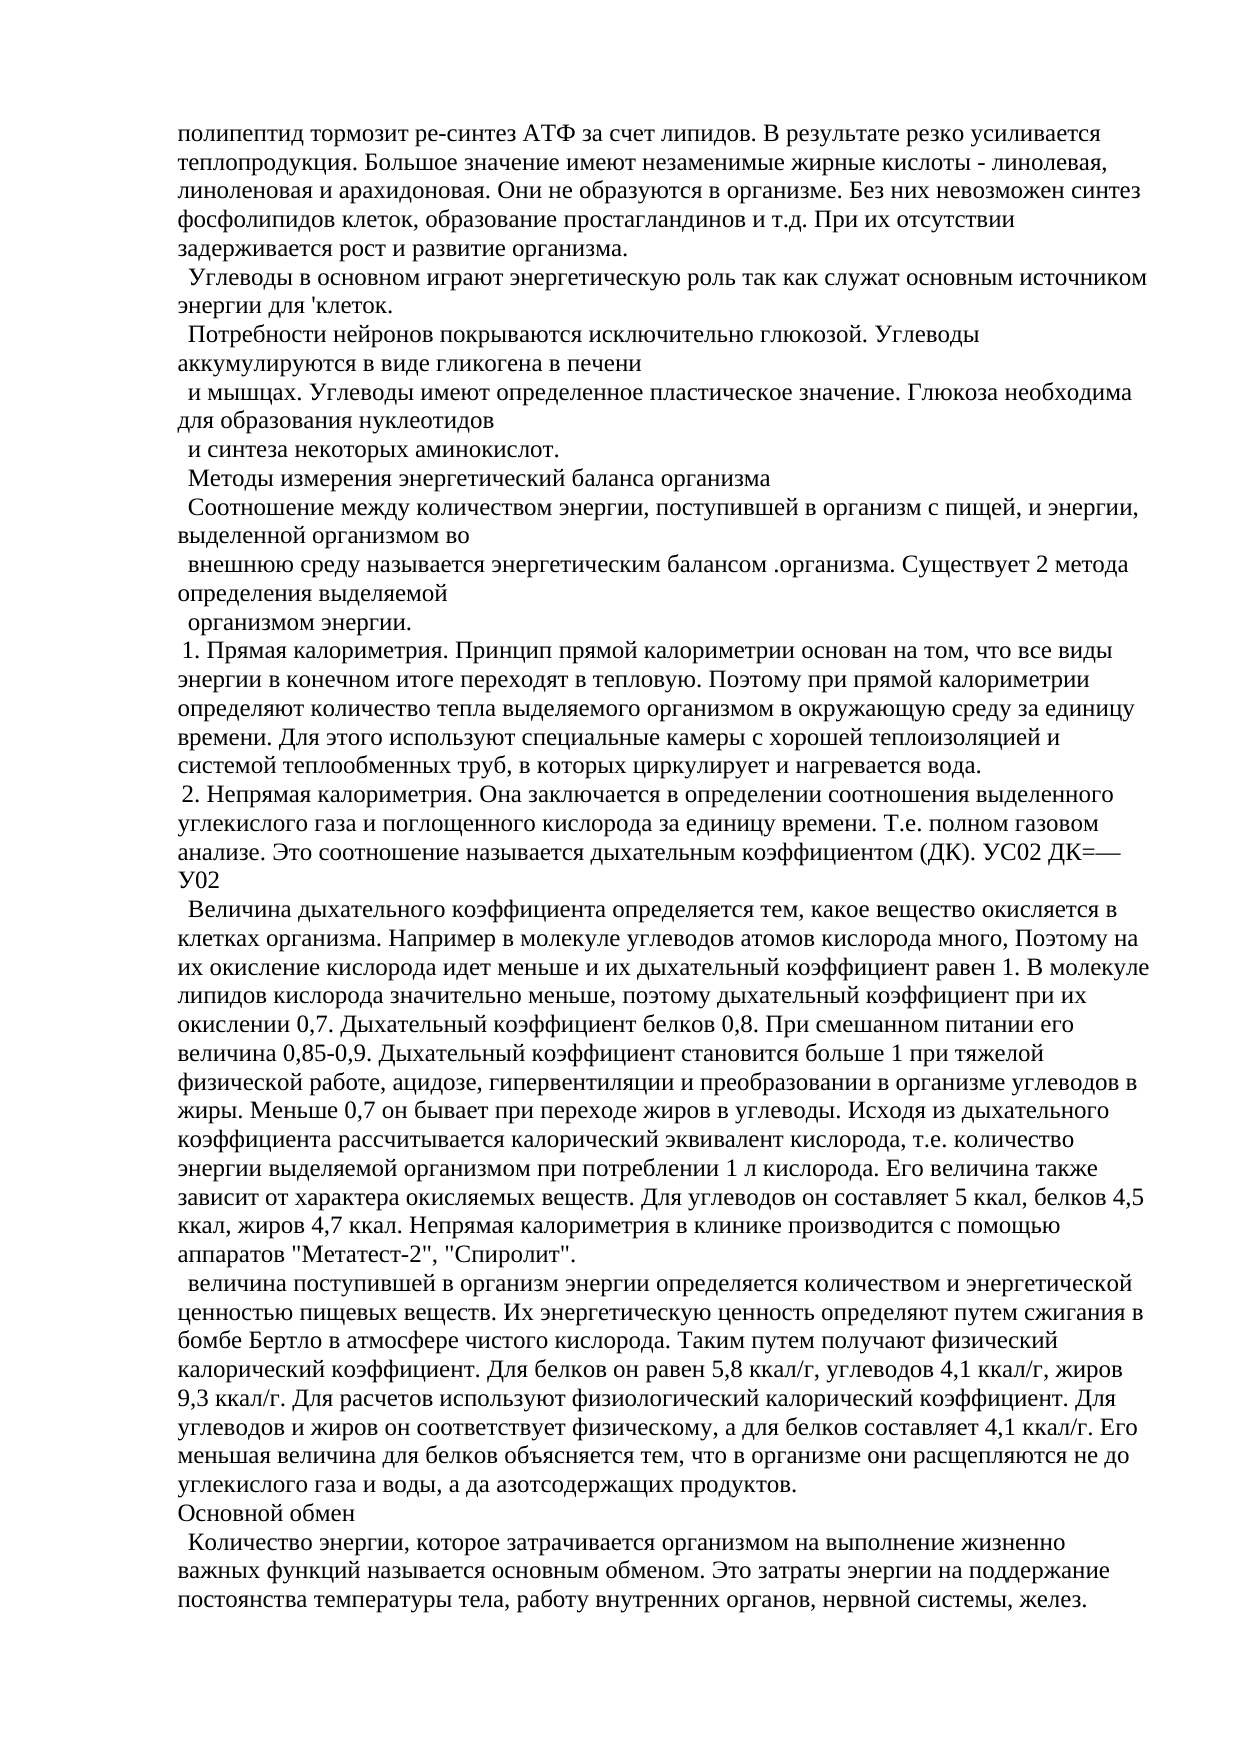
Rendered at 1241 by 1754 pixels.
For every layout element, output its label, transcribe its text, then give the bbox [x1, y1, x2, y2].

text Методы измерения энергетический баланса организма [177, 463, 1152, 492]
text и синтеза некоторых аминокислот. [177, 434, 1152, 463]
text 1. Прямая калориметрия. Принцип прямой калориметрии основан на том, что все виды энергии в конечном итоге переходят в тепловую. Поэтому при прямой калориметрии определяют количество тепла выделяемого организмом в окружающую среду за единицу времени. Для этого используют специальные камеры с хорошей теплоизоляцией и системой теплообменных труб, в которых циркулирует и нагревается вода. [177, 636, 1152, 779]
text величина поступившей в организм энергии определяется количеством и энергетической ценностью пищевых веществ. Их энергетическую ценность определяют путем сжигания в бомбе Бертло в атмосфере чистого кислорода. Таким путем получают физический калорический коэффициент. Для белков он равен 5,8 ккал/г, углеводов 4,1 ккал/г, жиров 9,3 ккал/г. Для расчетов используют физиологический калорический коэффициент. Для углеводов и жиров он соответствует физическому, а для белков составляет 4,1 ккал/г. Его меньшая величина для белков объясняется тем, что в организме они расщепляются не до углекислого газа и воды, а да азотсодержащих продуктов. Основной обмен [177, 1268, 1152, 1527]
text Величина дыхательного коэффициента определяется тем, какое вещество окисляется в клетках организма. Например в молекуле углеводов атомов кислорода много, Поэтому на их окисление кислорода идет меньше и их дыхательный коэффициент равен 1. В молекуле липидов кислорода значительно меньше, поэтому дыхательный коэффициент при их окислении 0,7. Дыхательный коэффициент белков 0,8. При смешанном питании его величина 0,85-0,9. Дыхательный коэффициент становится больше 1 при тяжелой физической работе, ацидозе, гипервентиляции и преобразовании в организме углеводов в жиры. Меньше 0,7 он бывает при переходе жиров в углеводы. Исходя из дыхательного коэффициента рассчитывается калорический эквивалент кислорода, т.е. количество энергии выделяемой организмом при потреблении кислорода. Его величина также зависит от характера окисляемых веществ. Для углеводов он составляет 5 ккал, белков 4,5 ккал, жиров 4,7 ккал. Непрямая калориметрия в клинике производится с помощью аппаратов "Метатест-2", "Спиролит". [177, 894, 1152, 1268]
text организмом энергии. [177, 607, 1152, 636]
text внешнюю среду называется энергетическим балансом .организма. Существует 2 метода определения выделяемой [177, 549, 1152, 607]
text Соотношение между количеством энергии, поступившей в организм с пищей, и энергии, выделенной организмом во [177, 492, 1152, 549]
text 2. Непрямая калориметрия. Она заключается в определении соотношения выделенного углекислого газа и поглощенного кислорода за единицу времени. Т.е. полном газовом анализе. Это соотношение называется дыхательным коэффициентом (ДК). УС02 ДК=—У02 [177, 779, 1152, 894]
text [177, 1527, 1152, 1613]
text и мышцах. Углеводы имеют определенное пластическое значение. Глюкоза необходима для образования нуклеотидов [177, 377, 1152, 434]
text Потребности нейронов покрываются исключительно глюкозой. Углеводы аккумулируются в виде гликогена в печени [177, 319, 1152, 377]
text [177, 118, 1152, 262]
text Углеводы в основном играют энергетическую роль так как служат основным источником энергии для 'клеток. [177, 262, 1152, 319]
